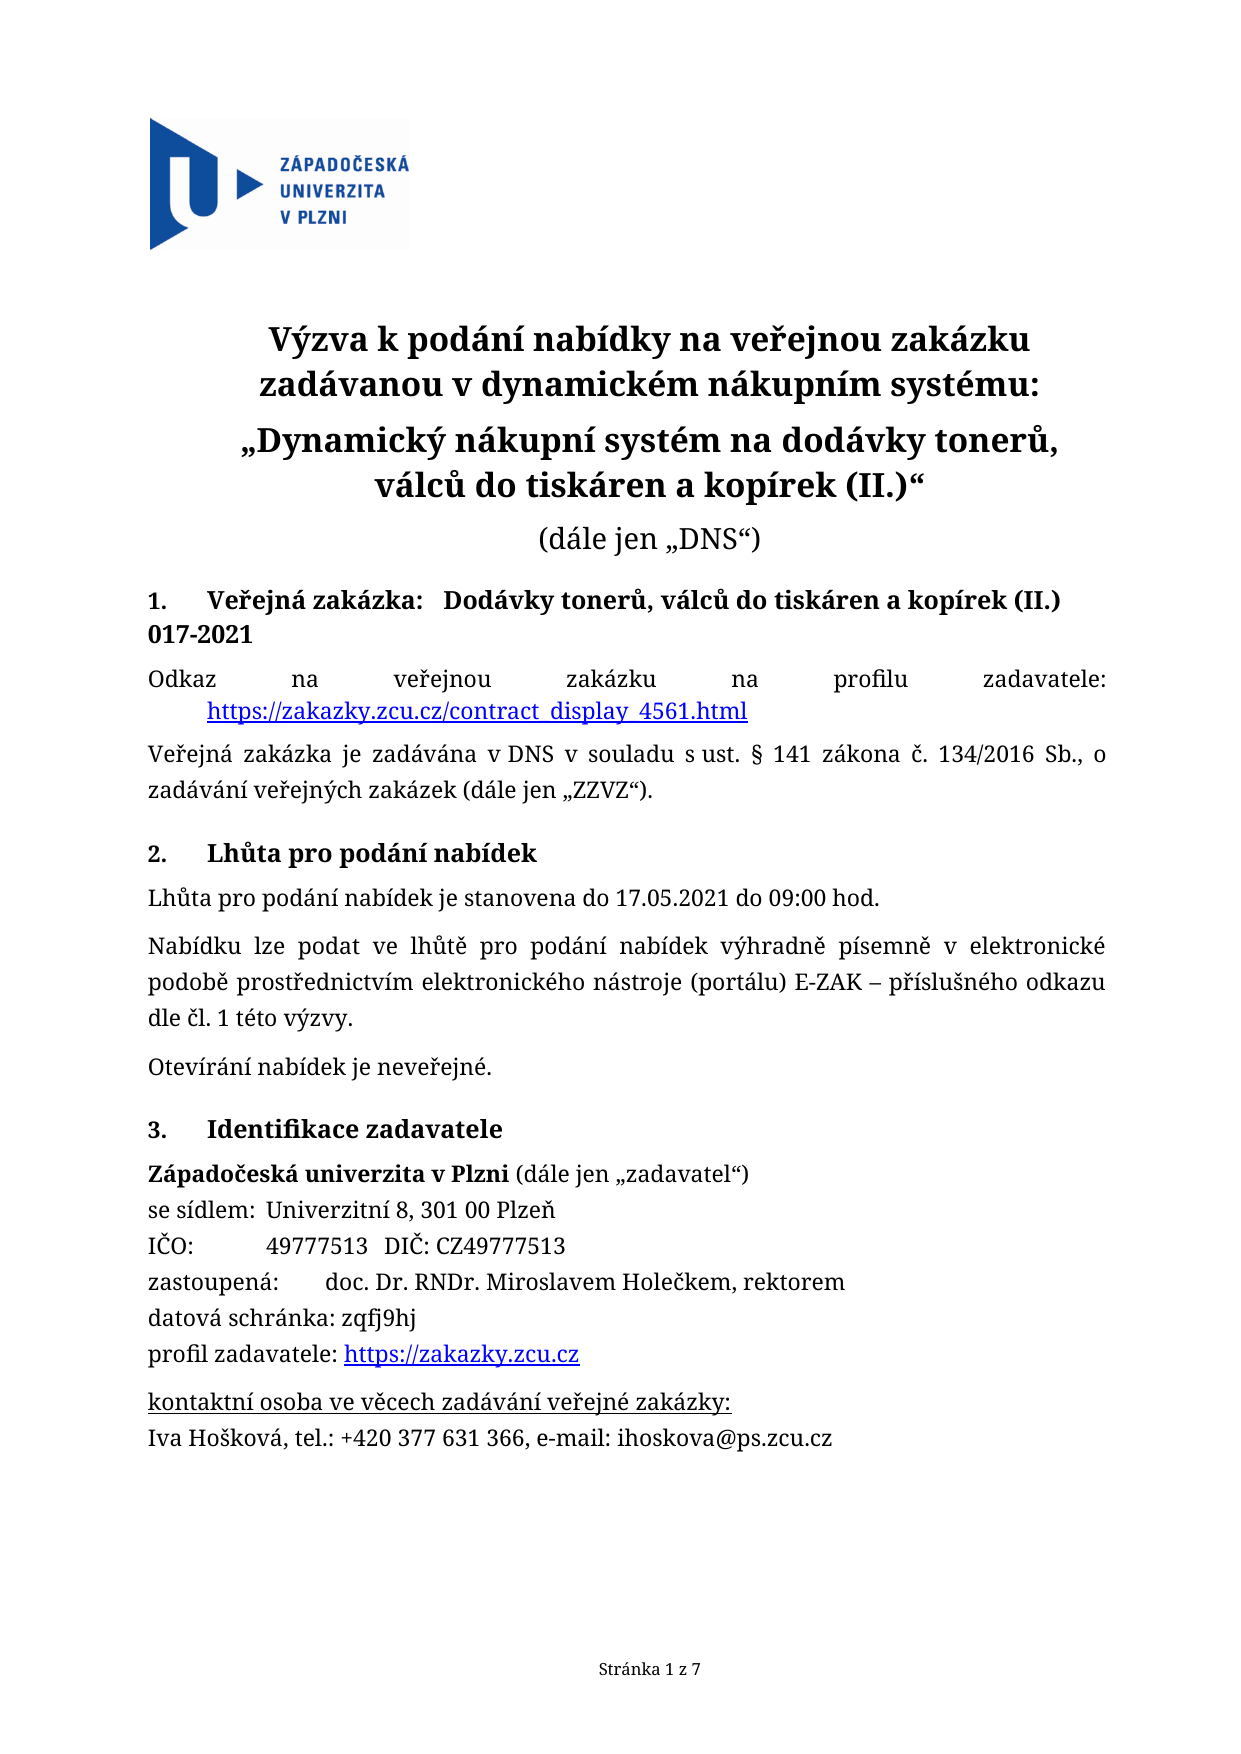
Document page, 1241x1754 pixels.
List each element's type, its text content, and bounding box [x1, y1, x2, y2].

text datová schránka: zqfj9hj [148, 1302, 1107, 1333]
subtitle Identifikace zadavatele [148, 1112, 1107, 1146]
text Iva Hošková, tel.: +420 377 631 366, e-mail: ihoskova@ps.zcu.cz [148, 1422, 1107, 1453]
subtitle Veřejná zakázka: Dodávky tonerů, válců do tiskáren a kopírek (II.) 017-2021 [148, 583, 1107, 651]
text Odkaz na veřejnou zakázku na profilu zadavatele: https://zakazky.zcu.cz/contract_display_4561.html [148, 663, 1107, 726]
picture [150, 118, 409, 250]
text „Dynamický nákupní systém na dodávky tonerů, válců do tiskáren a kopírek (II.)“ [192, 417, 1107, 508]
text IČO: 49777513 DIČ: CZ49777513 [148, 1230, 1107, 1261]
text (dále jen „DNS“) [192, 518, 1107, 558]
subtitle Lhůta pro podání nabídek [148, 835, 1107, 869]
text Nabídku lze podat ve lhůtě pro podání nabídek výhradně písemně v elektronické podobě prostřednictvím elektronického nástroje (portálu) E-ZAK – příslušného odkazu dle čl. 1 této výzvy. [148, 930, 1107, 1033]
text Lhůta pro podání nabídek je stanovena do 17.05.2021 do 09:00 hod. [148, 882, 1107, 913]
text kontaktní osoba ve věcech zadávání veřejné zakázky: [148, 1386, 1107, 1417]
text se sídlem: Univerzitní 8, 301 00 Plzeň [148, 1194, 1107, 1225]
text zastoupená: doc. Dr. RNDr. Miroslavem Holečkem, rektorem [148, 1266, 1107, 1297]
text Otevírání nabídek je neveřejné. [148, 1051, 1107, 1082]
text Výzva k podání nabídky na veřejnou zakázku zadávanou v dynamickém nákupním systému: [192, 316, 1107, 406]
text Veřejná zakázka je zadávána v DNS v souladu s ust. § 141 zákona č. 134/2016 Sb., o zadávání veřejných zakázek (dále jen „ZZVZ“). [148, 738, 1107, 806]
text Západočeská univerzita v Plzni (dále jen „zadavatel“) [148, 1158, 1107, 1189]
text profil zadavatele: https://zakazky.zcu.cz [148, 1338, 1107, 1369]
